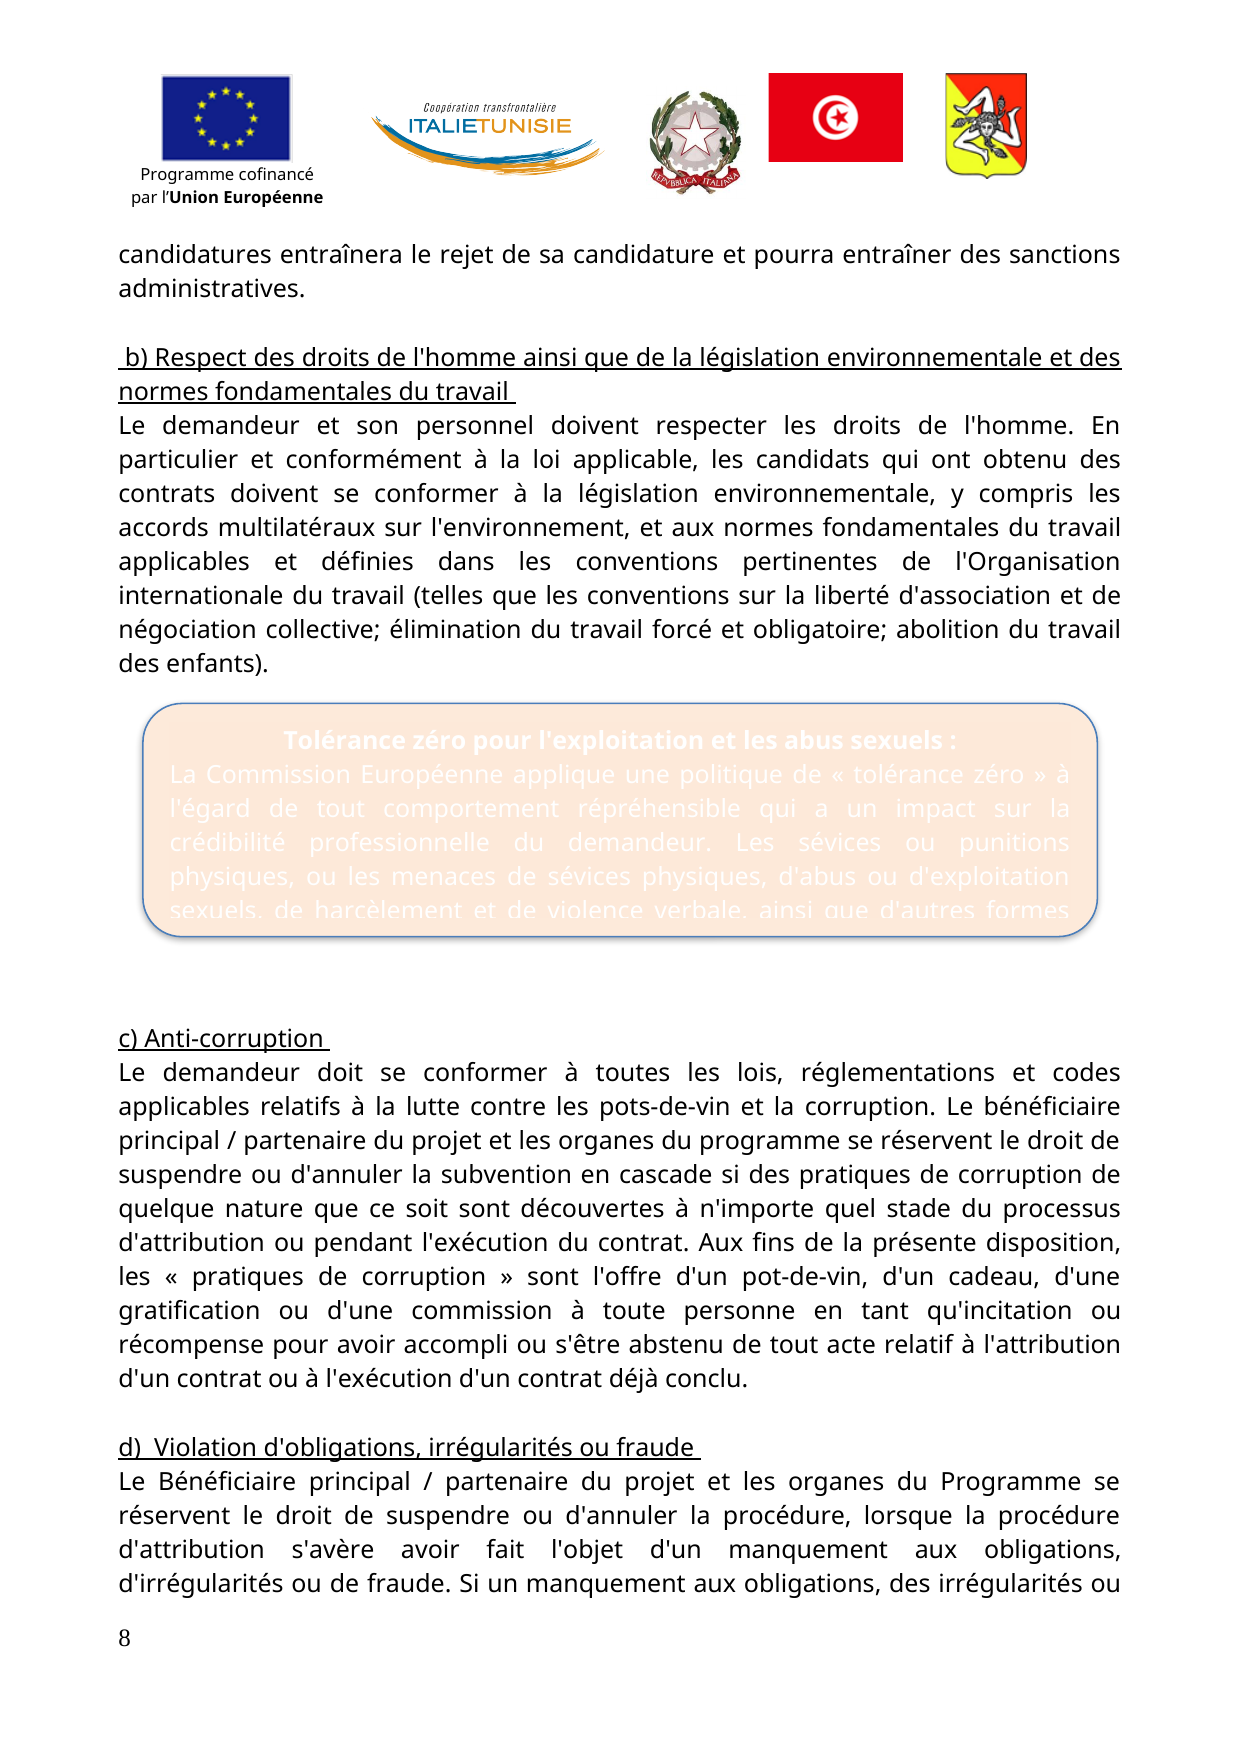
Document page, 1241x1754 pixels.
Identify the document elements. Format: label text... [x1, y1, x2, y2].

text b) Respect des droits de l'homme ainsi que de la législation environnementale et des normes fondamentales du travail [118, 339, 1122, 368]
picture [160, 73, 294, 163]
picture [646, 86, 747, 199]
text b) Respect des droits de l'homme ainsi que de la législation environnementale et des normes fondamentales du travail [118, 370, 1122, 407]
picture [362, 73, 614, 199]
text Le demandeur doit se conformer à toutes les lois, réglementations et codes applicables relatifs à la lutte contre les pots-de-vin et la corruption. Le bénéficiaire principal / partenaire du projet et les organes du programme se réservent le droit de suspendre ou d'annuler la subvention en cascade si des pratiques de corruption de quelque nature que ce soit sont découvertes à n'importe quel stade du processus d'attribution ou pendant l'exécution du contrat. Aux fins de la présente disposition, les « pratiques de corruption » sont l'offre d'un pot-de-vin, d'un cadeau, d'une gratification ou d'une commission à toute personne en tant qu'incitation ou récompense pour avoir accompli ou s'être abstenu de tout acte relatif à l'attribution d'un contrat ou à l'exécution d'un contrat déjà conclu. [118, 1054, 1122, 1395]
picture [945, 73, 1027, 179]
picture [768, 73, 903, 162]
text c) Anti-corruption [118, 1021, 1122, 1054]
text Le demandeur et son personnel doivent respecter les droits de l'homme. En particulier et conformément à la loi applicable, les candidats qui ont obtenu des contrats doivent se conformer à la législation environnementale, y compris les accords multilatéraux sur l'environnement, et aux normes fondamentales du travail applicables et définies dans les conventions pertinentes de l'Organisation internationale du travail (telles que les conventions sur la liberté d'association et de négociation collective; élimination du travail forcé et obligatoire; abolition du travail des enfants). [118, 407, 1122, 680]
text d) Violation d'obligations, irrégularités ou fraude [118, 1429, 1122, 1463]
